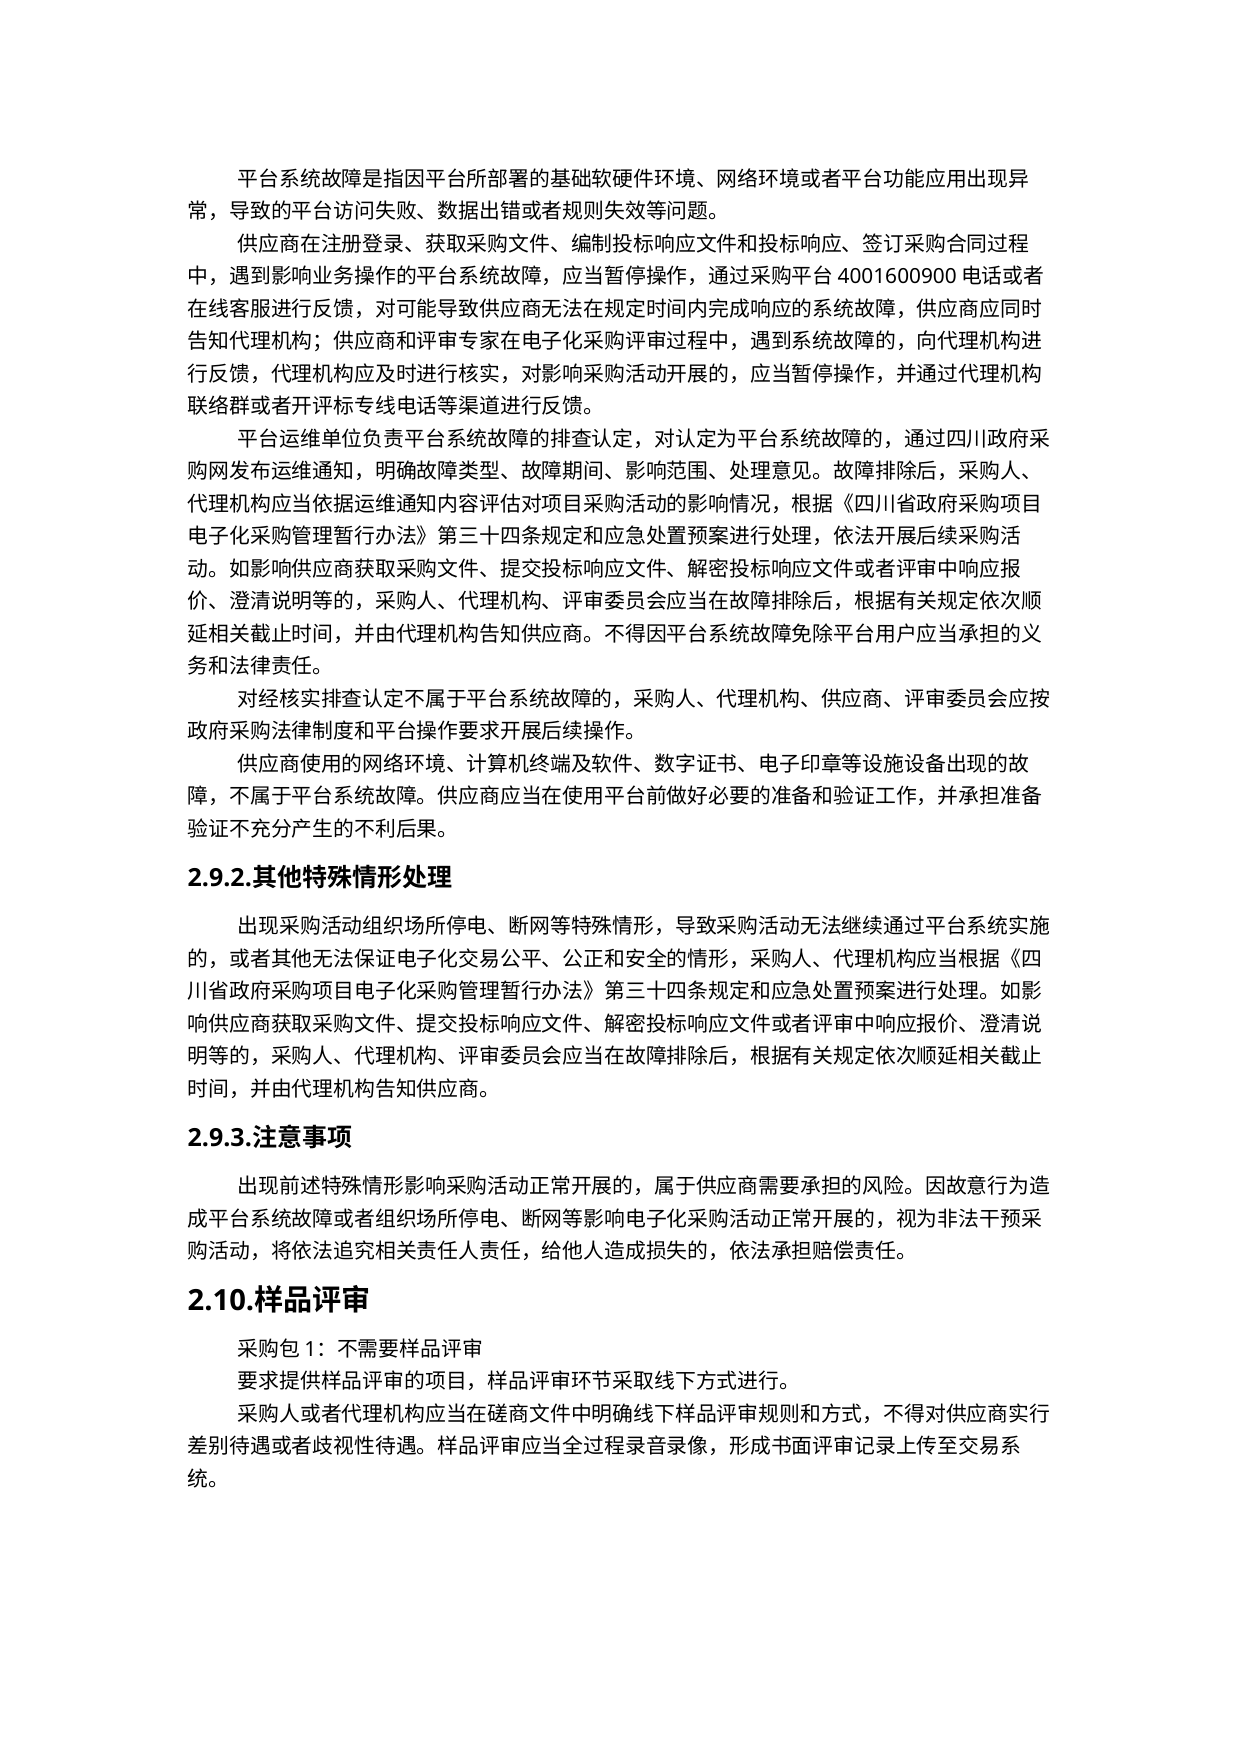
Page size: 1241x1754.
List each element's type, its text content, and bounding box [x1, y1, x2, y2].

text 供应商使用的网络环境、计算机终端及软件、数字证书、电子印章等设施设备出现的故障，不属于平台系统故障。供应商应当在使用平台前做好必要的准备和验证工作，并承担准备验证不充分产生的不利后果。 [187, 747, 1053, 844]
text 2.9.3.注意事项 [187, 1104, 1053, 1169]
text 出现采购活动组织场所停电、断网等特殊情形，导致采购活动无法继续通过平台系统实施的，或者其他无法保证电子化交易公平、公正和安全的情形，采购人、代理机构应当根据《四川省政府采购项目电子化采购管理暂行办法》第三十四条规定和应急处置预案进行处理。如影响供应商获取采购文件、提交投标响应文件、解密投标响应文件或者评审中响应报价、澄清说明等的，采购人、代理机构、评审委员会应当在故障排除后，根据有关规定依次顺延相关截止时间，并由代理机构告知供应商。 [187, 909, 1053, 1104]
text 采购人或者代理机构应当在磋商文件中明确线下样品评审规则和方式，不得对供应商实行差别待遇或者歧视性待遇。样品评审应当全过程录音录像，形成书面评审记录上传至交易系统。 [187, 1397, 1053, 1494]
text 采购包1：不需要样品评审 [187, 1332, 1053, 1364]
text 出现前述特殊情形影响采购活动正常开展的，属于供应商需要承担的风险。因故意行为造成平台系统故障或者组织场所停电、断网等影响电子化采购活动正常开展的，视为非法干预采购活动，将依法追究相关责任人责任，给他人造成损失的，依法承担赔偿责任。 [187, 1169, 1053, 1267]
text 平台系统故障是指因平台所部署的基础软硬件环境、网络环境或者平台功能应用出现异常，导致的平台访问失败、数据出错或者规则失效等问题。 [187, 162, 1053, 227]
text 要求提供样品评审的项目，样品评审环节采取线下方式进行。 [187, 1364, 1053, 1397]
text 2.9.2.其他特殊情形处理 [187, 844, 1053, 909]
text 2.10.样品评审 [187, 1267, 1053, 1332]
text 供应商在注册登录、获取采购文件、编制投标响应文件和投标响应、签订采购合同过程中，遇到影响业务操作的平台系统故障，应当暂停操作，通过采购平台4001600900电话或者在线客服进行反馈，对可能导致供应商无法在规定时间内完成响应的系统故障，供应商应同时告知代理机构；供应商和评审专家在电子化采购评审过程中，遇到系统故障的，向代理机构进行反馈，代理机构应及时进行核实，对影响采购活动开展的，应当暂停操作，并通过代理机构联络群或者开评标专线电话等渠道进行反馈。 [187, 227, 1053, 422]
text 平台运维单位负责平台系统故障的排查认定，对认定为平台系统故障的，通过四川政府采购网发布运维通知，明确故障类型、故障期间、影响范围、处理意见。故障排除后，采购人、代理机构应当依据运维通知内容评估对项目采购活动的影响情况，根据《四川省政府采购项目电子化采购管理暂行办法》第三十四条规定和应急处置预案进行处理，依法开展后续采购活动。如影响供应商获取采购文件、提交投标响应文件、解密投标响应文件或者评审中响应报价、澄清说明等的，采购人、代理机构、评审委员会应当在故障排除后，根据有关规定依次顺延相关截止时间，并由代理机构告知供应商。不得因平台系统故障免除平台用户应当承担的义务和法律责任。 [187, 422, 1053, 682]
text 对经核实排查认定不属于平台系统故障的，采购人、代理机构、供应商、评审委员会应按政府采购法律制度和平台操作要求开展后续操作。 [187, 682, 1053, 747]
